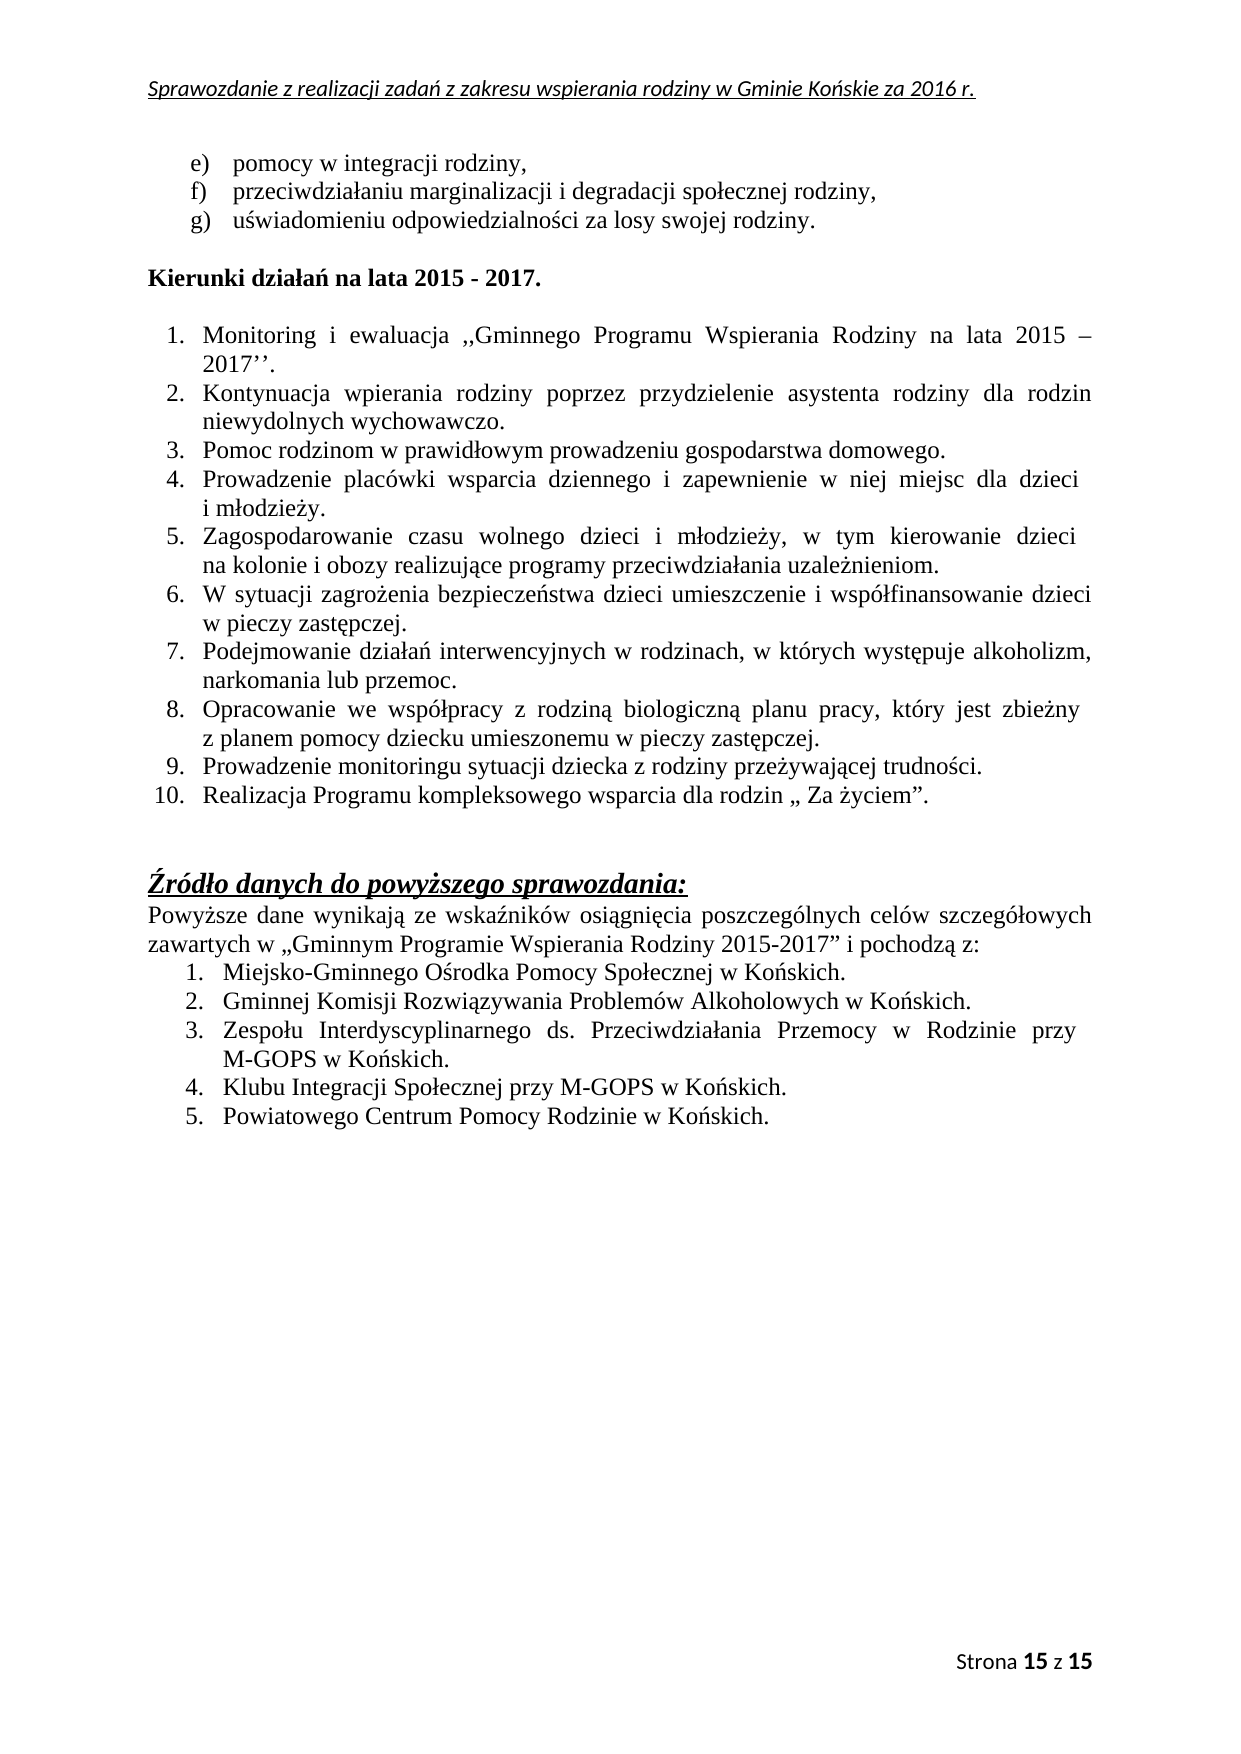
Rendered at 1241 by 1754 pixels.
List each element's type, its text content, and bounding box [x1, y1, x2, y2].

list Pomoc rodzinom w prawidłowym prowadzeniu gospodarstwa domowego. [185, 435, 1093, 464]
list Gminnej Komisji Rozwiązywania Problemów Alkoholowych w Końskich. [185, 986, 1093, 1015]
text Powyższe dane wynikają ze wskaźników osiągnięcia poszczególnych celów szczegółowych zawartych w „Gminnym Programie Wspierania Rodziny 2015-2017” i pochodzą z: [148, 900, 1093, 957]
list Realizacja Programu kompleksowego wsparcia dla rodzin „ Za życiem”. [185, 780, 1093, 809]
list Prowadzenie placówki wsparcia dziennego i zapewnienie w niej miejsc dla dzieci i młodzieży. [185, 464, 1093, 521]
text g) uświadomieniu odpowiedzialności za losy swojej rodziny. [190, 205, 1093, 234]
list Miejsko-Gminnego Ośrodka Pomocy Społecznej w Końskich. [185, 957, 1093, 986]
list Monitoring i ewaluacja ,,Gminnego Programu Wspierania Rodziny na lata 2015 – 2017’’. [185, 320, 1093, 378]
text Kierunki działań na lata 2015 - 2017. [148, 263, 1093, 291]
list Opracowanie we współpracy z rodziną biologiczną planu pracy, który jest zbieżny z planem pomocy dziecku umieszonemu w pieczy zastępczej. [185, 694, 1093, 751]
list Powiatowego Centrum Pomocy Rodzinie w Końskich. [185, 1101, 1093, 1130]
text e) pomocy w integracji rodziny, [190, 148, 1093, 176]
list Prowadzenie monitoringu sytuacji dziecka z rodziny przeżywającej trudności. [185, 751, 1093, 780]
text Źródło danych do powyższego sprawozdania: [148, 866, 1093, 900]
list Kontynuacja wpierania rodziny poprzez przydzielenie asystenta rodziny dla rodzin niewydolnych wychowawczo. [185, 378, 1093, 435]
list Zagospodarowanie czasu wolnego dzieci i młodzieży, w tym kierowanie dzieci na kolonie i obozy realizujące programy przeciwdziałania uzależnieniom. [185, 521, 1093, 579]
text f) przeciwdziałaniu marginalizacji i degradacji społecznej rodziny, [190, 176, 1093, 205]
list Podejmowanie działań interwencyjnych w rodzinach, w których występuje alkoholizm, narkomania lub przemoc. [185, 636, 1093, 694]
list Zespołu Interdyscyplinarnego ds. Przeciwdziałania Przemocy w Rodzinie przy M-GOPS w Końskich. [185, 1015, 1093, 1072]
list Klubu Integracji Społecznej przy M-GOPS w Końskich. [185, 1072, 1093, 1101]
list W sytuacji zagrożenia bezpieczeństwa dzieci umieszczenie i współfinansowanie dzieci w pieczy zastępczej. [185, 579, 1093, 636]
